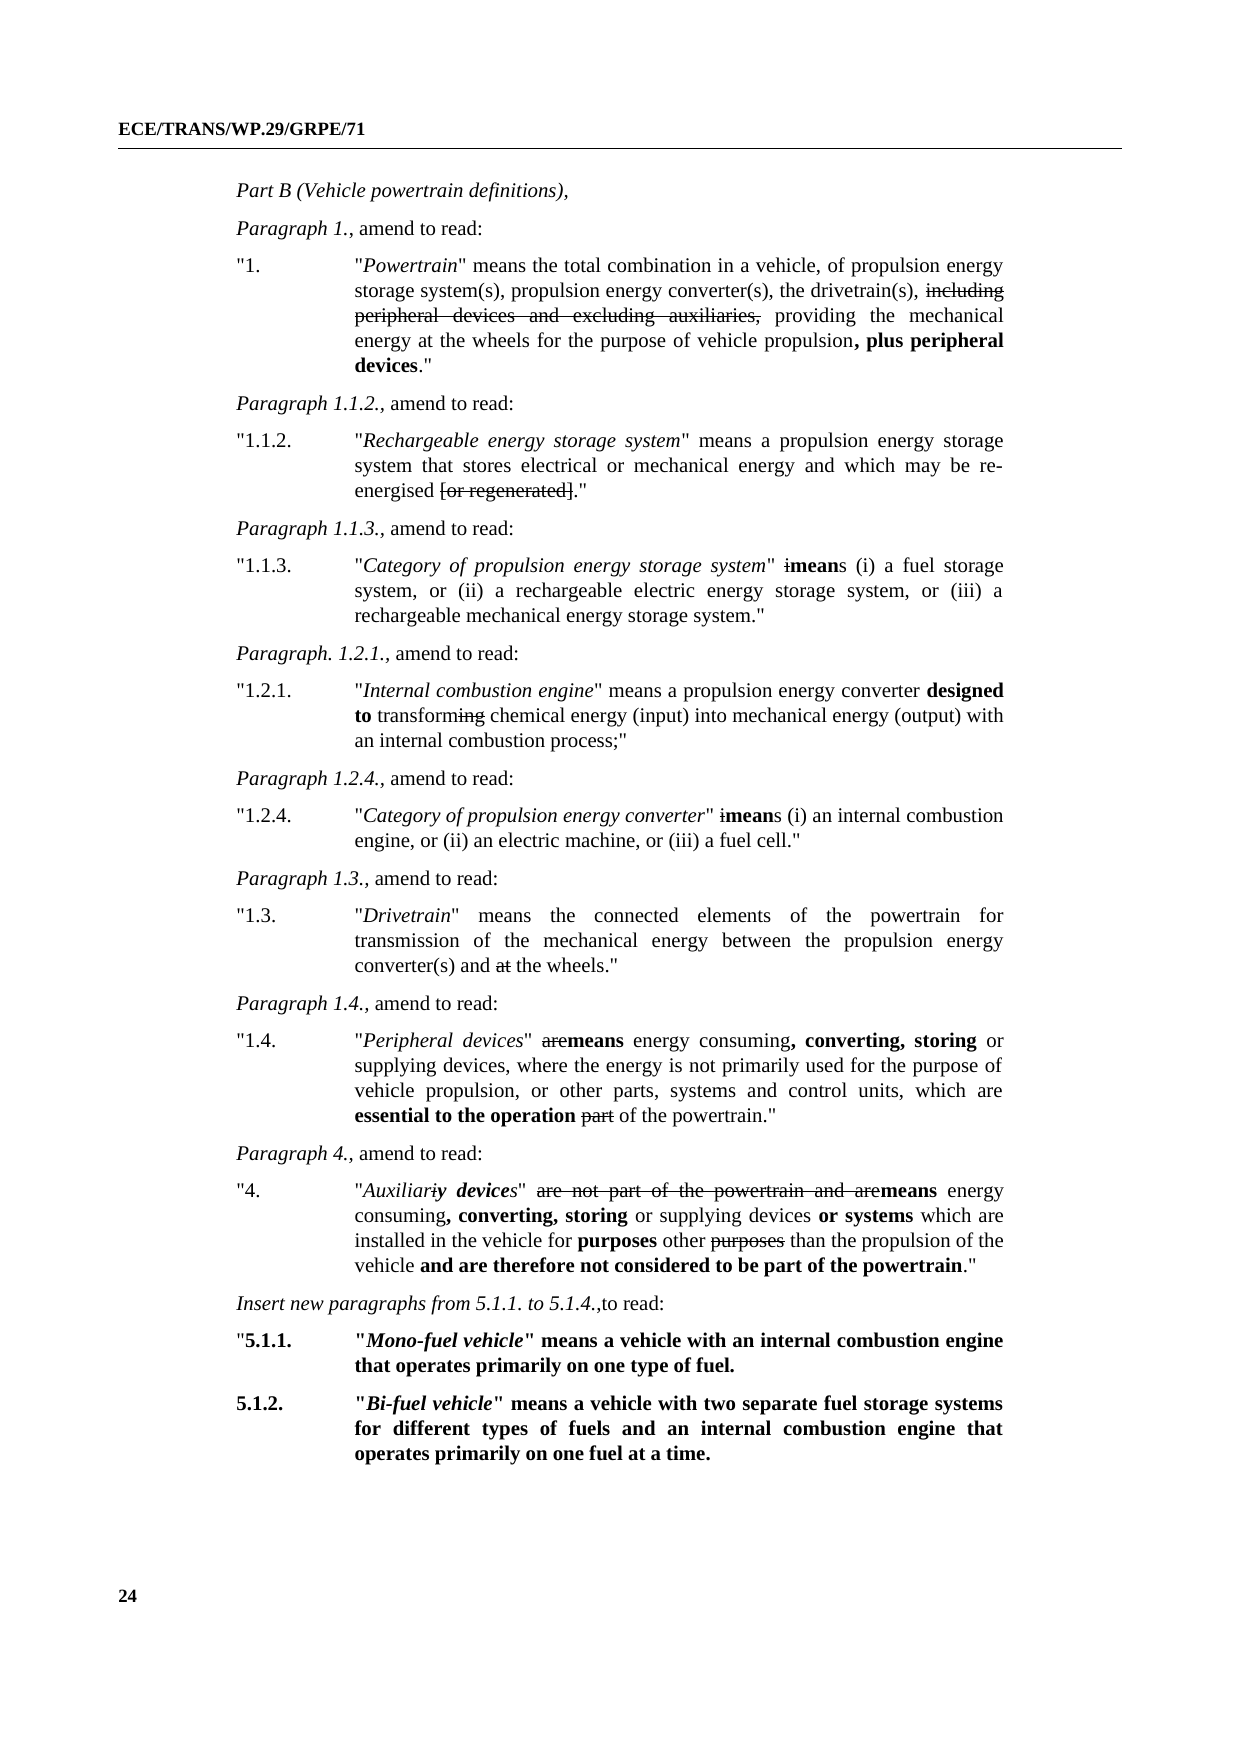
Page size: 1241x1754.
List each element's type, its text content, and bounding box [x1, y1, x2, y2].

text "1.3. "Drivetrain" means the connected elements of the powertrain for transmission of the mechanical energy between the propulsion energy converter(s) and at the wheels." [236, 902, 1004, 977]
text 5.1.2. "Bi-fuel vehicle" means a vehicle with two separate fuel storage systems for different types of fuels and an internal combustion engine that operates primarily on one fuel at a time. [236, 1390, 1004, 1465]
text Paragraph 1.1.3., amend to read: [236, 515, 1004, 540]
text Paragraph 1.3., amend to read: [236, 865, 1004, 890]
list "1. "Powertrain" means the total combination in a vehicle, of propulsion energy storage system(s), propulsion energy converter(s), the drivetrain(s), including peripheral devices and excluding auxiliaries, providing the mechanical energy at the wheels for the purpose of vehicle propulsion, plus peripheral devices." [236, 252, 1004, 377]
text Insert new paragraphs from 5.1.1. to 5.1.4.,to read: [236, 1290, 1004, 1315]
text "5.1.1. "Mono-fuel vehicle" means a vehicle with an internal combustion engine that operates primarily on one type of fuel. [236, 1327, 1004, 1377]
list "1.4. "Peripheral devices" aremeans energy consuming, converting, storing or supplying devices, where the energy is not primarily used for the purpose of vehicle propulsion, or other parts, systems and control units, which are essential to the operation part of the powertrain." [236, 1027, 1004, 1127]
text "1.1.2. "Rechargeable energy storage system" means a propulsion energy storage system that stores electrical or mechanical energy and which may be re-energised [or regenerated]." [236, 427, 1004, 502]
text "1.1.3. "Category of propulsion energy storage system" imeans (i) a fuel storage system, or (ii) a rechargeable electric energy storage system, or (iii) a rechargeable mechanical energy storage system." [236, 552, 1004, 627]
text Part B (Vehicle powertrain definitions), [236, 177, 1004, 202]
list Paragraph 4., amend to read: [236, 1140, 1004, 1165]
text "4. "Auxiliariy devices" are not part of the powertrain and aremeans energy consuming, converting, storing or supplying devices or systems which are installed in the vehicle for purposes other purposes than the propulsion of the vehicle and are therefore not considered to be part of the powertrain." [236, 1177, 1004, 1277]
text Paragraph 1., amend to read: [236, 215, 1004, 240]
text Paragraph 1.2.4., amend to read: [236, 765, 1004, 790]
text Paragraph. 1.2.1., amend to read: [236, 640, 1004, 665]
text "1.2.1. "Internal combustion engine" means a propulsion energy converter designed to transforming chemical energy (input) into mechanical energy (output) with an internal combustion process;" [236, 677, 1004, 752]
list Paragraph 1.1.2., amend to read: [236, 390, 1004, 415]
text Paragraph 1.4., amend to read: [236, 990, 1004, 1015]
text "1.2.4. "Category of propulsion energy converter" imeans (i) an internal combustion engine, or (ii) an electric machine, or (iii) a fuel cell." [236, 802, 1004, 852]
